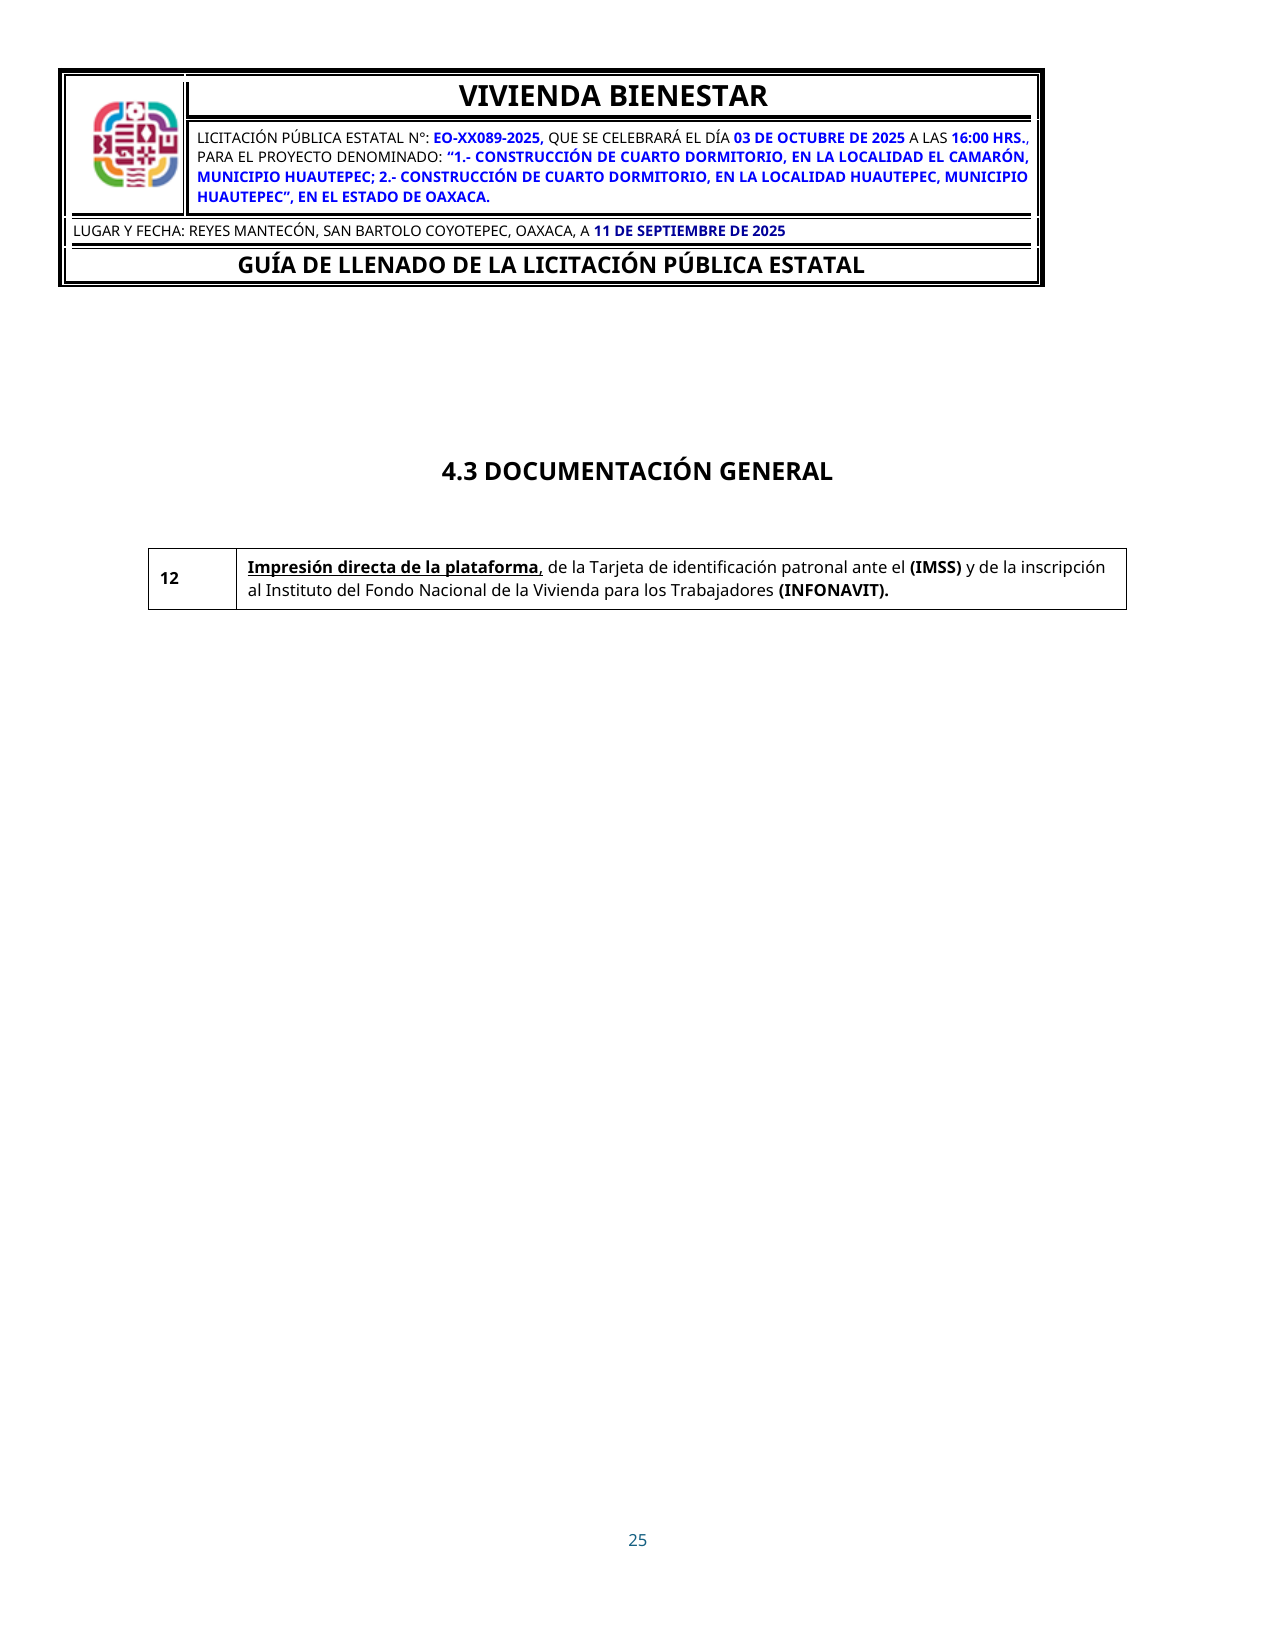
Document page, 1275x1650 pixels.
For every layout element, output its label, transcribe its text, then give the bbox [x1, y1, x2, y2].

picture [184, 93, 189, 193]
table_header Impresión directa de la plataforma, de la Tarjeta de identificación patronal ante el (IMSS) y de la inscripción al Instituto del Fondo Nacional de la Vivienda para los Trabajadores (INFONAVIT). [237, 549, 1126, 608]
text 4.3 DOCUMENTACIÓN GENERAL [148, 453, 1127, 487]
picture [82, 93, 183, 193]
table_header 12 [149, 549, 236, 608]
